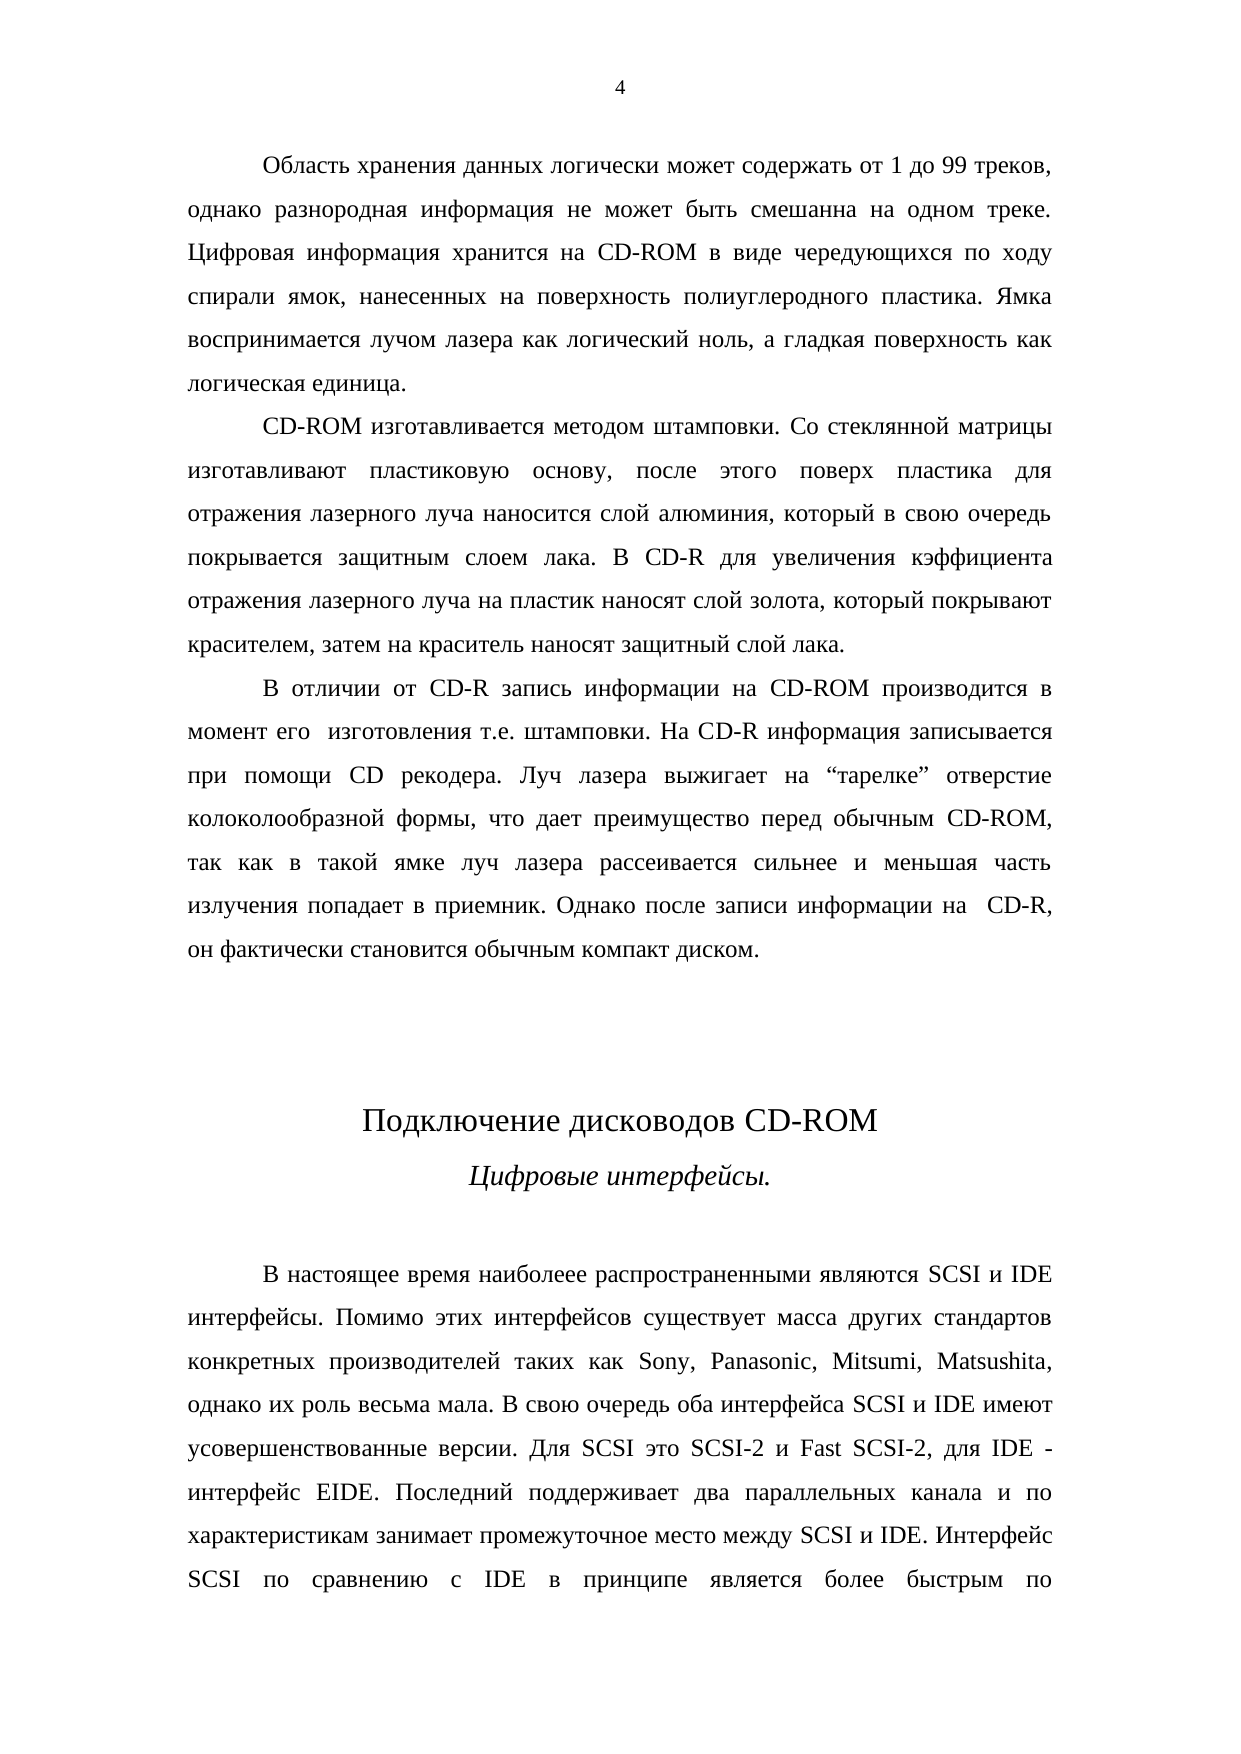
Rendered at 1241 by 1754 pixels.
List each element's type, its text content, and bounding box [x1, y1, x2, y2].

text СD-ROM изготавливается методом штамповки. Со стеклянной матрицы изготавливают пластиковую основу, после этого поверх пластика для отражения лазерного луча наносится слой алюминия, который в свою очередь покрывается защитным слоем лака. В CD-R для увеличения кэффициента отражения лазерного луча на пластик наносят слой золота, который покрывают красителем, затем на краситель наносят защитный слой лака. [187, 411, 1053, 658]
text В отличии от CD-R запись информации на CD-ROM производится в момент его изготовления т.е. штамповки. На СD-R информация записывается при помощи CD рекодера. Луч лазера выжигает на “тарелке” отверстие колоколообразной формы, что дает преимущество перед обычным CD-ROM, так как в такой ямке луч лазера рассеивается сильнее и меньшая часть излучения попадает в приемник. Однако после записи информации на CD-R, он фактически становится обычным компакт диском. [187, 672, 1053, 963]
text Цифровые интерфейсы. [187, 1158, 1053, 1192]
text Подключение дисководов CD-ROM [187, 1100, 1053, 1139]
text Область хранения данных логически может содержать от 1 до 99 треков, однако разнородная информация не может быть смешанна на одном треке. Цифровая информация хранится на CD-ROM в виде чередующихся по ходу спирали ямок, нанесенных на поверхность полиуглеродного пластика. Ямка воспринимается лучом лазера как логический ноль, а гладкая поверхность как логическая единица. [187, 150, 1053, 397]
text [187, 1259, 1053, 1592]
